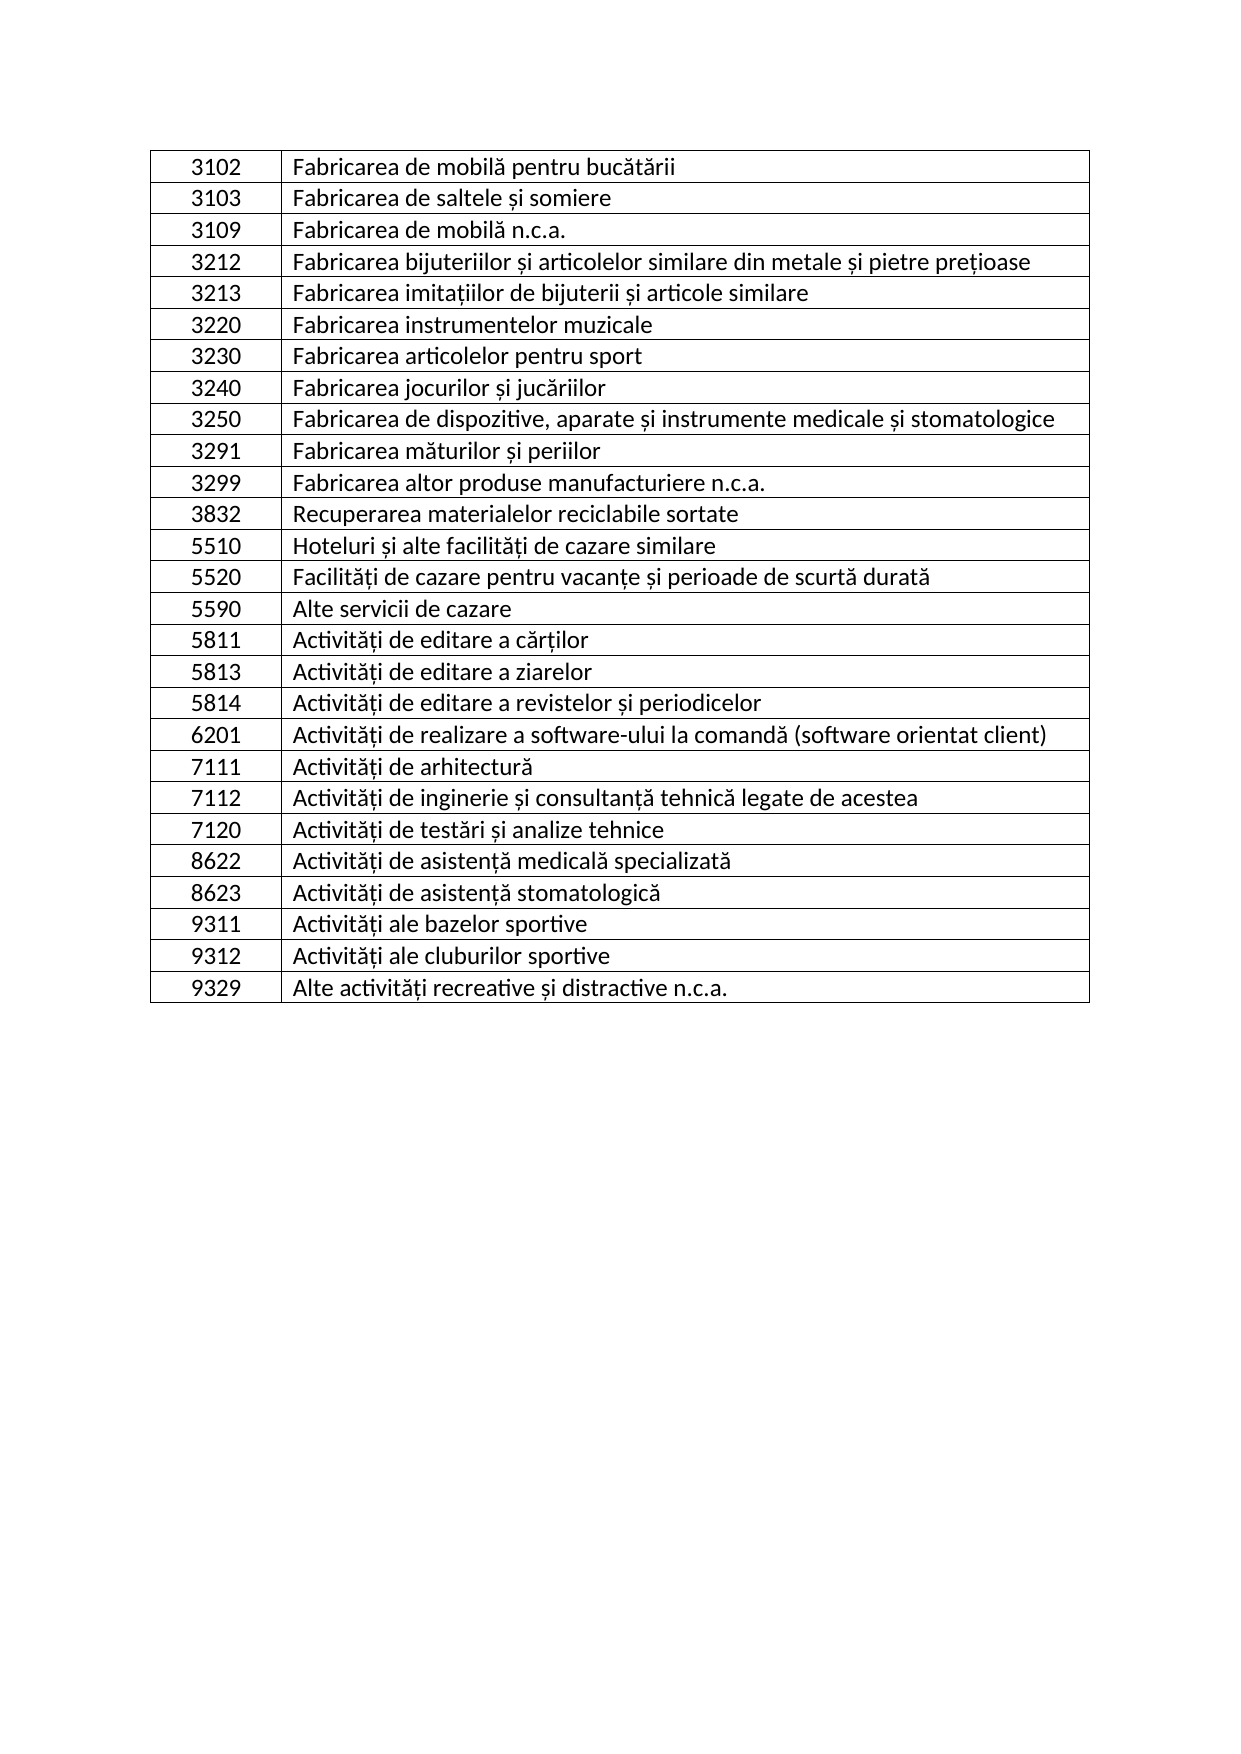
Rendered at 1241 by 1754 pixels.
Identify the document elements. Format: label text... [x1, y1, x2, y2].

table_cell 3230 [151, 340, 281, 371]
table_cell Alte servicii de cazare [282, 593, 1089, 623]
table_cell Fabricarea măturilor și periilor [282, 435, 1089, 466]
table_cell 3109 [151, 214, 281, 245]
table_cell Activităţi de editare a ziarelor [282, 656, 1089, 687]
table_cell 5520 [151, 561, 281, 592]
table_cell 3299 [151, 467, 281, 497]
table_cell 5811 [151, 625, 281, 655]
table_cell Fabricarea de dispozitive, aparate şi instrumente medicale şi stomatologice [282, 404, 1089, 434]
table_cell Fabricarea bijuteriilor şi articolelor similare din metale şi pietre preţioase [282, 246, 1089, 276]
table_cell Activităţi ale bazelor sportive [282, 909, 1089, 939]
table_cell Activităţi de editare a cărţilor [282, 625, 1089, 655]
table_cell 3212 [151, 246, 281, 276]
table_cell 9312 [151, 940, 281, 971]
table_cell Fabricarea articolelor pentru sport [282, 340, 1089, 371]
table_cell Activităţi de arhitectură [282, 751, 1089, 781]
table_cell Activităţi de realizare a software-ului la comandă (software orientat client) [282, 719, 1089, 750]
table_cell 9329 [151, 972, 281, 1002]
table_cell Fabricarea de mobilă n.c.a. [282, 214, 1089, 245]
table_cell Fabricarea altor produse manufacturiere n.c.a. [282, 467, 1089, 497]
table_cell 3291 [151, 435, 281, 466]
table_cell Recuperarea materialelor reciclabile sortate [282, 498, 1089, 529]
table_cell Fabricarea jocurilor şi jucăriilor [282, 372, 1089, 402]
table_cell 5814 [151, 688, 281, 718]
table_cell 5590 [151, 593, 281, 623]
table_cell 3102 [151, 151, 281, 182]
table_cell 3213 [151, 277, 281, 308]
table_cell 3220 [151, 309, 281, 339]
table_cell 3103 [151, 183, 281, 213]
table_cell 3832 [151, 498, 281, 529]
table_cell Alte activităţi recreative şi distractive n.c.a. [282, 972, 1089, 1002]
table_cell Activităţi de editare a revistelor şi periodicelor [282, 688, 1089, 718]
table_cell 7120 [151, 814, 281, 844]
table_cell 5510 [151, 530, 281, 560]
table_cell 7112 [151, 782, 281, 813]
table_cell Activităţi de asistenţă stomatologică [282, 877, 1089, 907]
table_cell Fabricarea de mobilă pentru bucătării [282, 151, 1089, 182]
table_cell Activităţi de asistenţă medicală specializată [282, 845, 1089, 876]
table_cell Activităţi ale cluburilor sportive [282, 940, 1089, 971]
table_cell Activităţi de inginerie şi consultanţă tehnică legate de acestea [282, 782, 1089, 813]
table_cell Fabricarea instrumentelor muzicale [282, 309, 1089, 339]
table_cell 3240 [151, 372, 281, 402]
table_cell Hoteluri şi alte facilităţi de cazare similare [282, 530, 1089, 560]
table_cell 3250 [151, 404, 281, 434]
table_cell Facilităţi de cazare pentru vacanţe şi perioade de scurtă durată [282, 561, 1089, 592]
table_cell 9311 [151, 909, 281, 939]
table_cell 6201 [151, 719, 281, 750]
table_cell 5813 [151, 656, 281, 687]
table_cell 8622 [151, 845, 281, 876]
table_cell Fabricarea imitaţiilor de bijuterii şi articole similare [282, 277, 1089, 308]
table_cell Activităţi de testări şi analize tehnice [282, 814, 1089, 844]
table_cell Fabricarea de saltele şi somiere [282, 183, 1089, 213]
table_cell 7111 [151, 751, 281, 781]
table_cell 8623 [151, 877, 281, 907]
